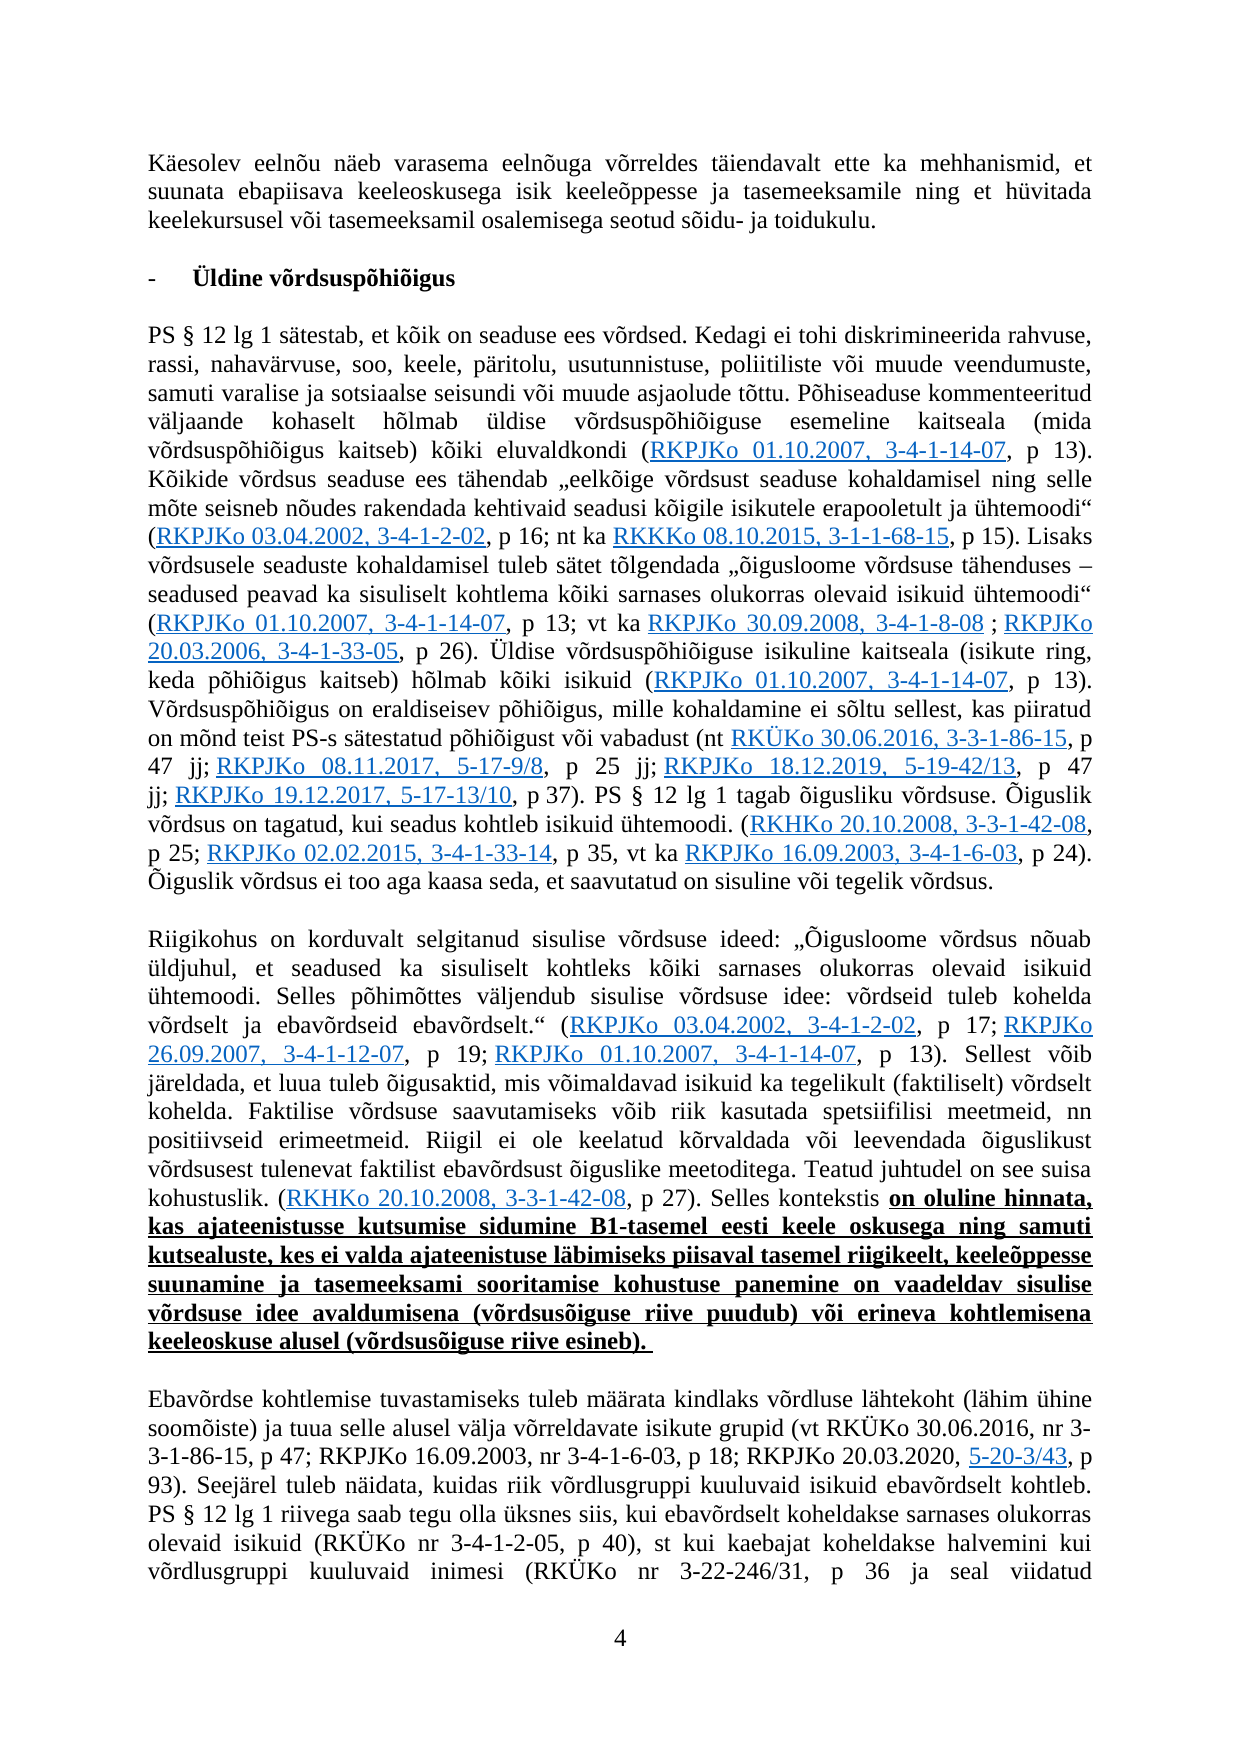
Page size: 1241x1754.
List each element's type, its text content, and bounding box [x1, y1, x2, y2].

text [148, 148, 1093, 234]
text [148, 1384, 1093, 1585]
text PS § 12 lg 1 sätestab, et kõik on seaduse ees võrdsed. Kedagi ei tohi diskrimineerida rahvuse, rassi, nahavärvuse, soo, keele, päritolu, usutunnistuse, poliitiliste või muude veendumuste, samuti varalise ja sotsiaalse seisundi või muude asjaolude tõttu. Põhiseaduse kommenteeritud väljaande kohaselt hõlmab üldise võrdsuspõhiõiguse esemeline kaitseala (mida võrdsuspõhiõigus kaitseb) kõiki eluvaldkondi (RKPJKo 01.10.2007, 3-4-1-14-07, p 13). Kõikide võrdsus seaduse ees tähendab „eelkõige võrdsust seaduse kohaldamisel ning selle mõte seisneb nõudes rakendada kehtivaid seadusi kõigile isikutele erapooletult ja ühtemoodi“ (RKPJKo 03.04.2002, 3-4-1-2-02, p 16; nt ka RKKKo 08.10.2015, 3-1-1-68-15, p 15). Lisaks võrdsusele seaduste kohaldamisel tuleb sätet tõlgendada „õigusloome võrdsuse tähenduses – seadused peavad ka sisuliselt kohtlema kõiki sarnases olukorras olevaid isikuid ühtemoodi“ (RKPJKo 01.10.2007, 3-4-1-14-07, p 13; vt ka RKPJKo 30.09.2008, 3-4-1-8-08 ; RKPJKo 20.03.2006, 3-4-1-33-05, p 26). Üldise võrdsuspõhiõiguse isikuline kaitseala (isikute ring, keda põhiõigus kaitseb) hõlmab kõiki isikuid (RKPJKo 01.10.2007, 3-4-1-14-07, p 13). Võrdsuspõhiõigus on eraldiseisev põhiõigus, mille kohaldamine ei sõltu sellest, kas piiratud on mõnd teist PS-s sätestatud põhiõigust või vabadust (nt RKÜKo 30.06.2016, 3-3-1-86-15, p 47 jj; RKPJKo 08.11.2017, 5-17-9/8, p 25 jj; RKPJKo 18.12.2019, 5-19-42/13, p 47 jj; RKPJKo 19.12.2017, 5-17-13/10, p 37). PS § 12 lg 1 tagab õigusliku võrdsuse. Õiguslik võrdsus on tagatud, kui seadus kohtleb isikuid ühtemoodi. (RKHKo 20.10.2008, 3-3-1-42-08, p 25; RKPJKo 02.02.2015, 3-4-1-33-14, p 35, vt ka RKPJKo 16.09.2003, 3-4-1-6-03, p 24). Õiguslik võrdsus ei too aga kaasa seda, et saavutatud on sisuline või tegelik võrdsus. [148, 291, 1093, 895]
subtitle Üldine võrdsuspõhiõigus [148, 263, 1093, 291]
text Riigikohus on korduvalt selgitanud sisulise võrdsuse ideed: „Õigusloome võrdsus nõuab üldjuhul, et seadused ka sisuliselt kohtleks kõiki sarnases olukorras olevaid isikuid ühtemoodi. Selles põhimõttes väljendub sisulise võrdsuse idee: võrdseid tuleb kohelda võrdselt ja ebavõrdseid ebavõrdselt.“ (RKPJKo 03.04.2002, 3-4-1-2-02, p 17; RKPJKo 26.09.2007, 3-4-1-12-07, p 19; RKPJKo 01.10.2007, 3-4-1-14-07, p 13). Sellest võib järeldada, et luua tuleb õigusaktid, mis võimaldavad isikuid ka tegelikult (faktiliselt) võrdselt kohelda. Faktilise võrdsuse saavutamiseks võib riik kasutada spetsiifilisi meetmeid, nn positiivseid erimeetmeid. Riigil ei ole keelatud kõrvaldada või leevendada õiguslikust võrdsusest tulenevat faktilist ebavõrdsust õiguslike meetoditega. Teatud juhtudel on see suisa kohustuslik. (RKHKo 20.10.2008, 3-3-1-42-08, p 27). Selles kontekstis on oluline hinnata, kas ajateenistusse kutsumise sidumine B1-tasemel eesti keele oskusega ning samuti kutsealuste, kes ei valda ajateenistuse läbimiseks piisaval tasemel riigikeelt, keeleõppesse suunamine ja tasemeeksami sooritamise kohustuse panemine on vaadeldav sisulise võrdsuse idee avaldumisena (võrdsusõiguse riive puudub) või erineva kohtlemisena keeleoskuse alusel (võrdsusõiguse riive esineb). [148, 924, 1093, 1236]
